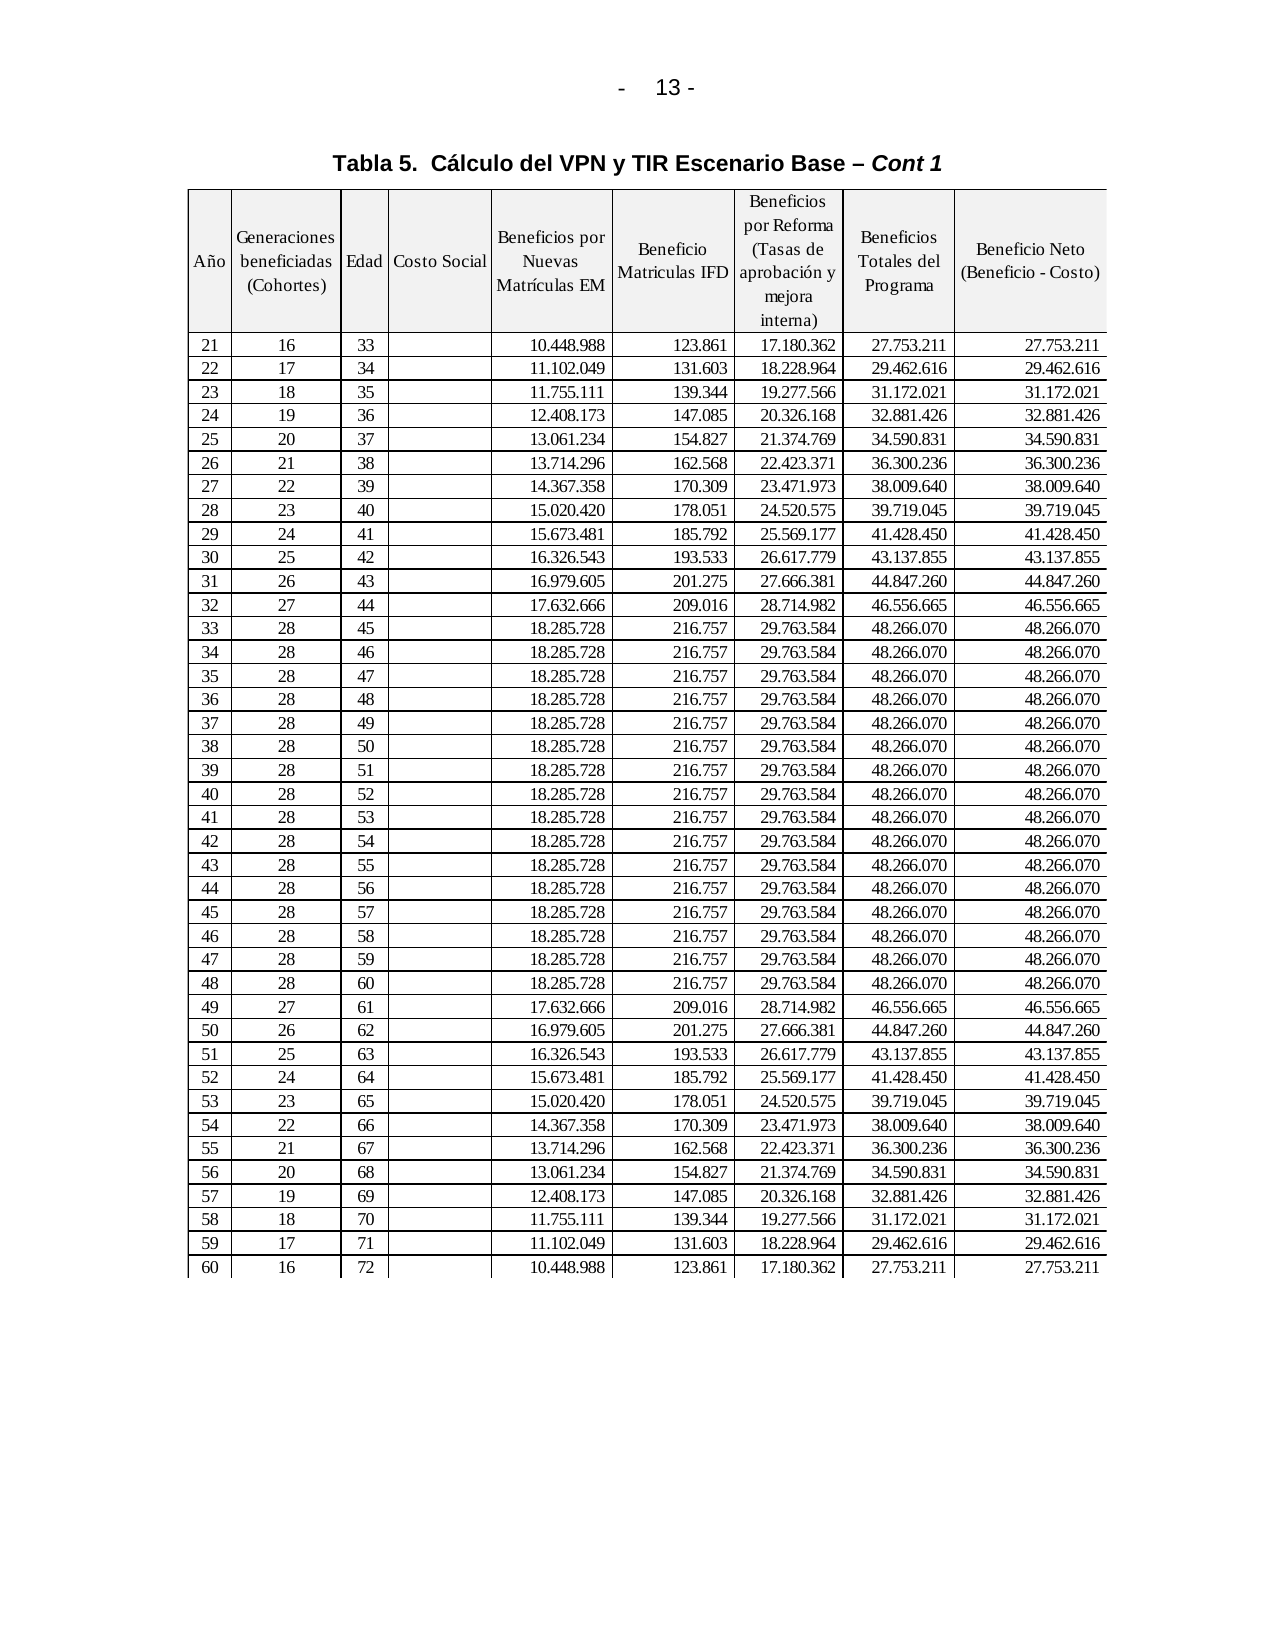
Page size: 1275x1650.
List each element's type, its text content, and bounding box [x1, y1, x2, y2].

list Tabla 5. Cálculo del VPN y TIR Escenario Base – Cont 1 [187, 150, 1087, 176]
